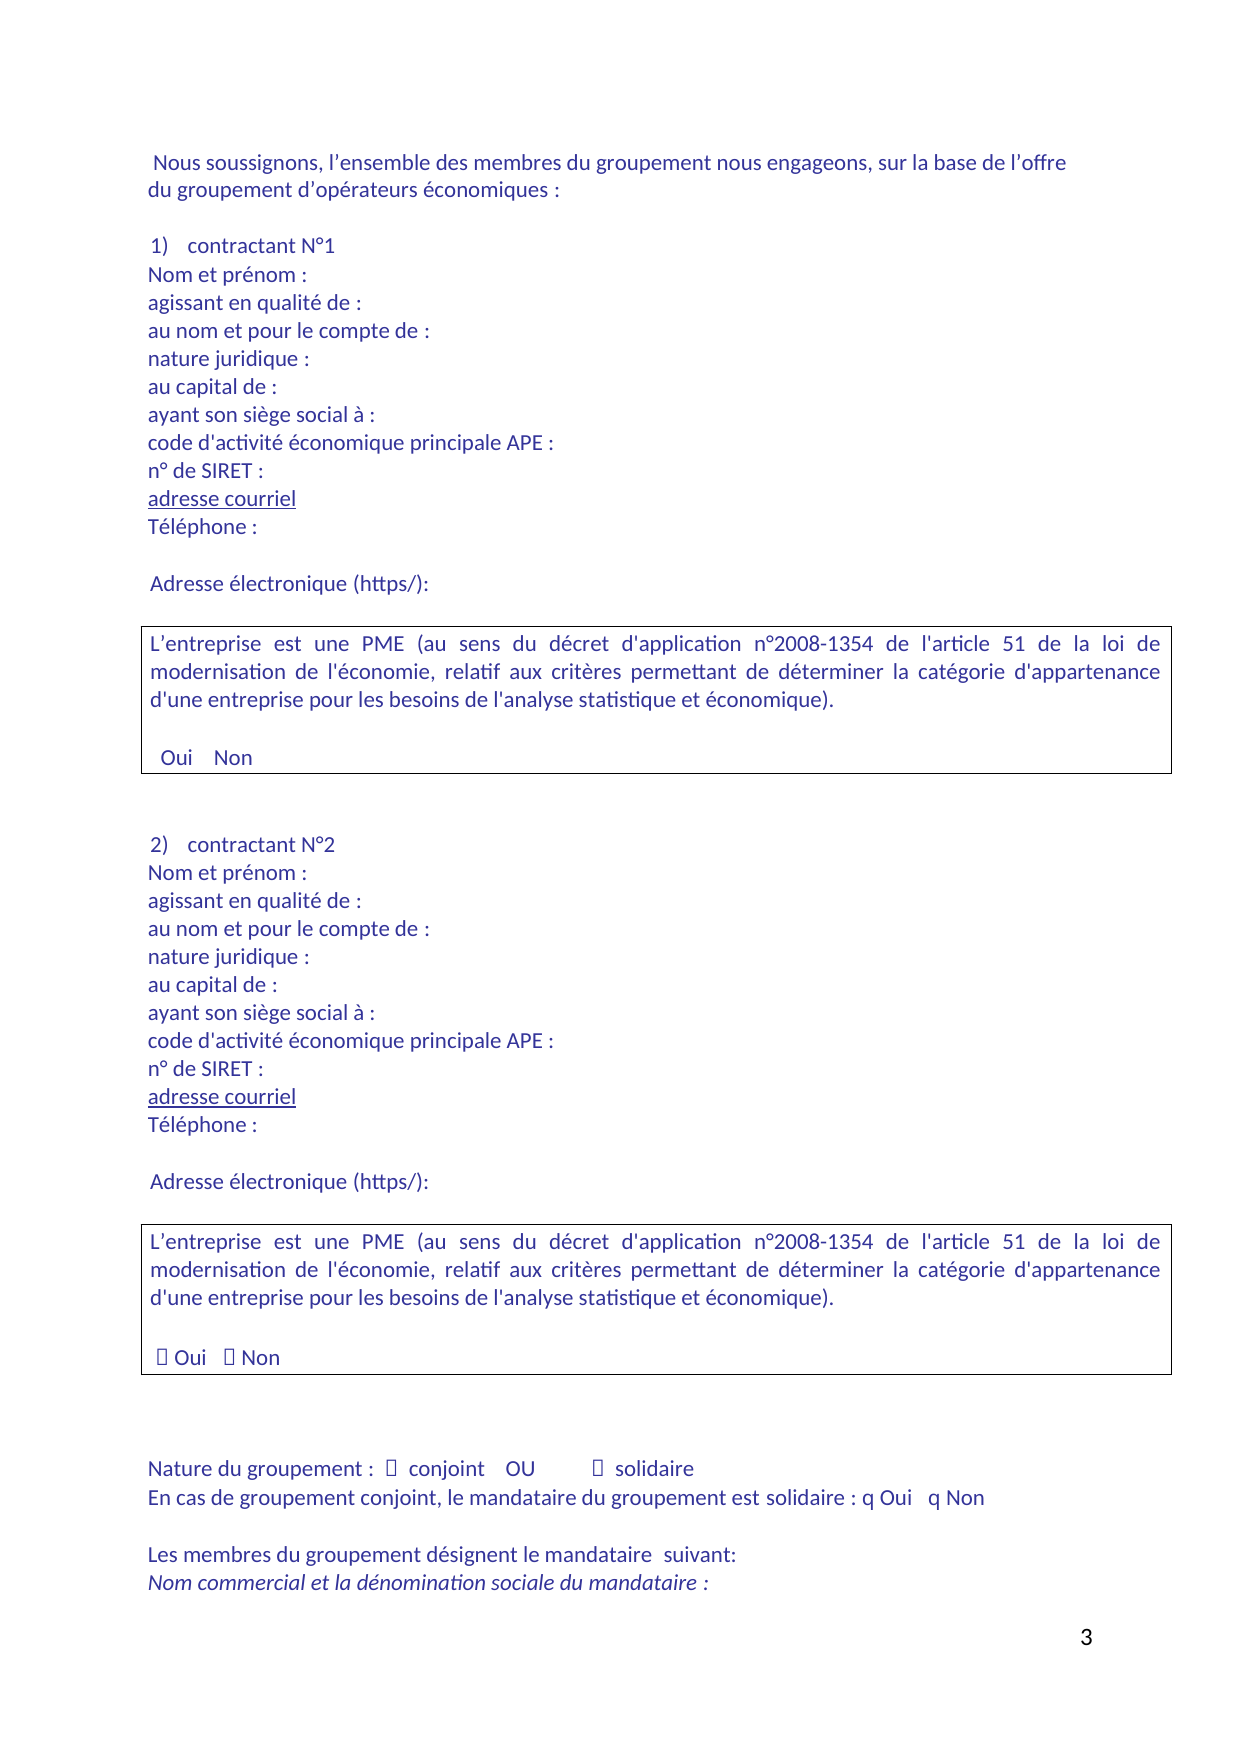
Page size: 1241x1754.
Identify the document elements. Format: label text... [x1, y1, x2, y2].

text code d'activité économique principale APE : [148, 1026, 1093, 1054]
text Nature du groupement :  conjoint OU  solidaire [148, 1452, 1093, 1483]
text ayant son siège social à : [148, 998, 1093, 1026]
text Téléphone : [148, 1110, 1093, 1138]
text nature juridique : [148, 942, 1093, 970]
text Les membres du groupement désignent le mandataire suivant: [148, 1540, 1093, 1568]
text Nom commercial et la dénomination sociale du mandataire : [148, 1568, 1093, 1596]
text Adresse électronique (https/): [150, 569, 1162, 597]
text au capital de : [148, 372, 1093, 400]
text n° de SIRET : [148, 1054, 1093, 1082]
text L’entreprise est une PME (au sens du décret d'application n°2008-1354 de l'article 51 de la loi de modernisation de l'économie, relatif aux critères permettant de déterminer la catégorie d'appartenance d'une entreprise pour les besoins de l'analyse statistique et économique). [142, 1225, 1171, 1312]
text ayant son siège social à : [148, 400, 1093, 428]
text agissant en qualité de : [148, 886, 1093, 914]
text n° de SIRET : [148, 456, 1093, 484]
text agissant en qualité de : [148, 288, 1093, 316]
text Adresse électronique (https/): [150, 1167, 1162, 1195]
text En cas de groupement conjoint, le mandataire du groupement est solidaire : q Oui q Non [148, 1483, 862, 1511]
text adresse courriel [148, 1082, 1093, 1110]
text L’entreprise est une PME (au sens du décret d'application n°2008-1354 de l'article 51 de la loi de modernisation de l'économie, relatif aux critères permettant de déterminer la catégorie d'appartenance d'une entreprise pour les besoins de l'analyse statistique et économique). [142, 627, 1171, 713]
text Nom et prénom : [148, 260, 1093, 288]
list contractant N°2 [150, 830, 1093, 858]
text  Oui  Non [142, 1338, 1171, 1374]
text au nom et pour le compte de : [148, 914, 1093, 942]
text Oui Non [142, 739, 1171, 773]
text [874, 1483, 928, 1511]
text Téléphone : [148, 512, 1093, 540]
text au nom et pour le compte de : [148, 316, 1093, 344]
text nature juridique : [148, 344, 1093, 372]
text Nous soussignons, l’ensemble des membres du groupement nous engageons, sur la base de l’offre du groupement d’opérateurs économiques : [148, 148, 1093, 204]
text adresse courriel [148, 484, 1093, 512]
text Nom et prénom : [148, 858, 1093, 886]
text code d'activité économique principale APE : [148, 428, 1093, 456]
text au capital de : [148, 970, 1093, 998]
list contractant N°1 [150, 232, 1093, 260]
